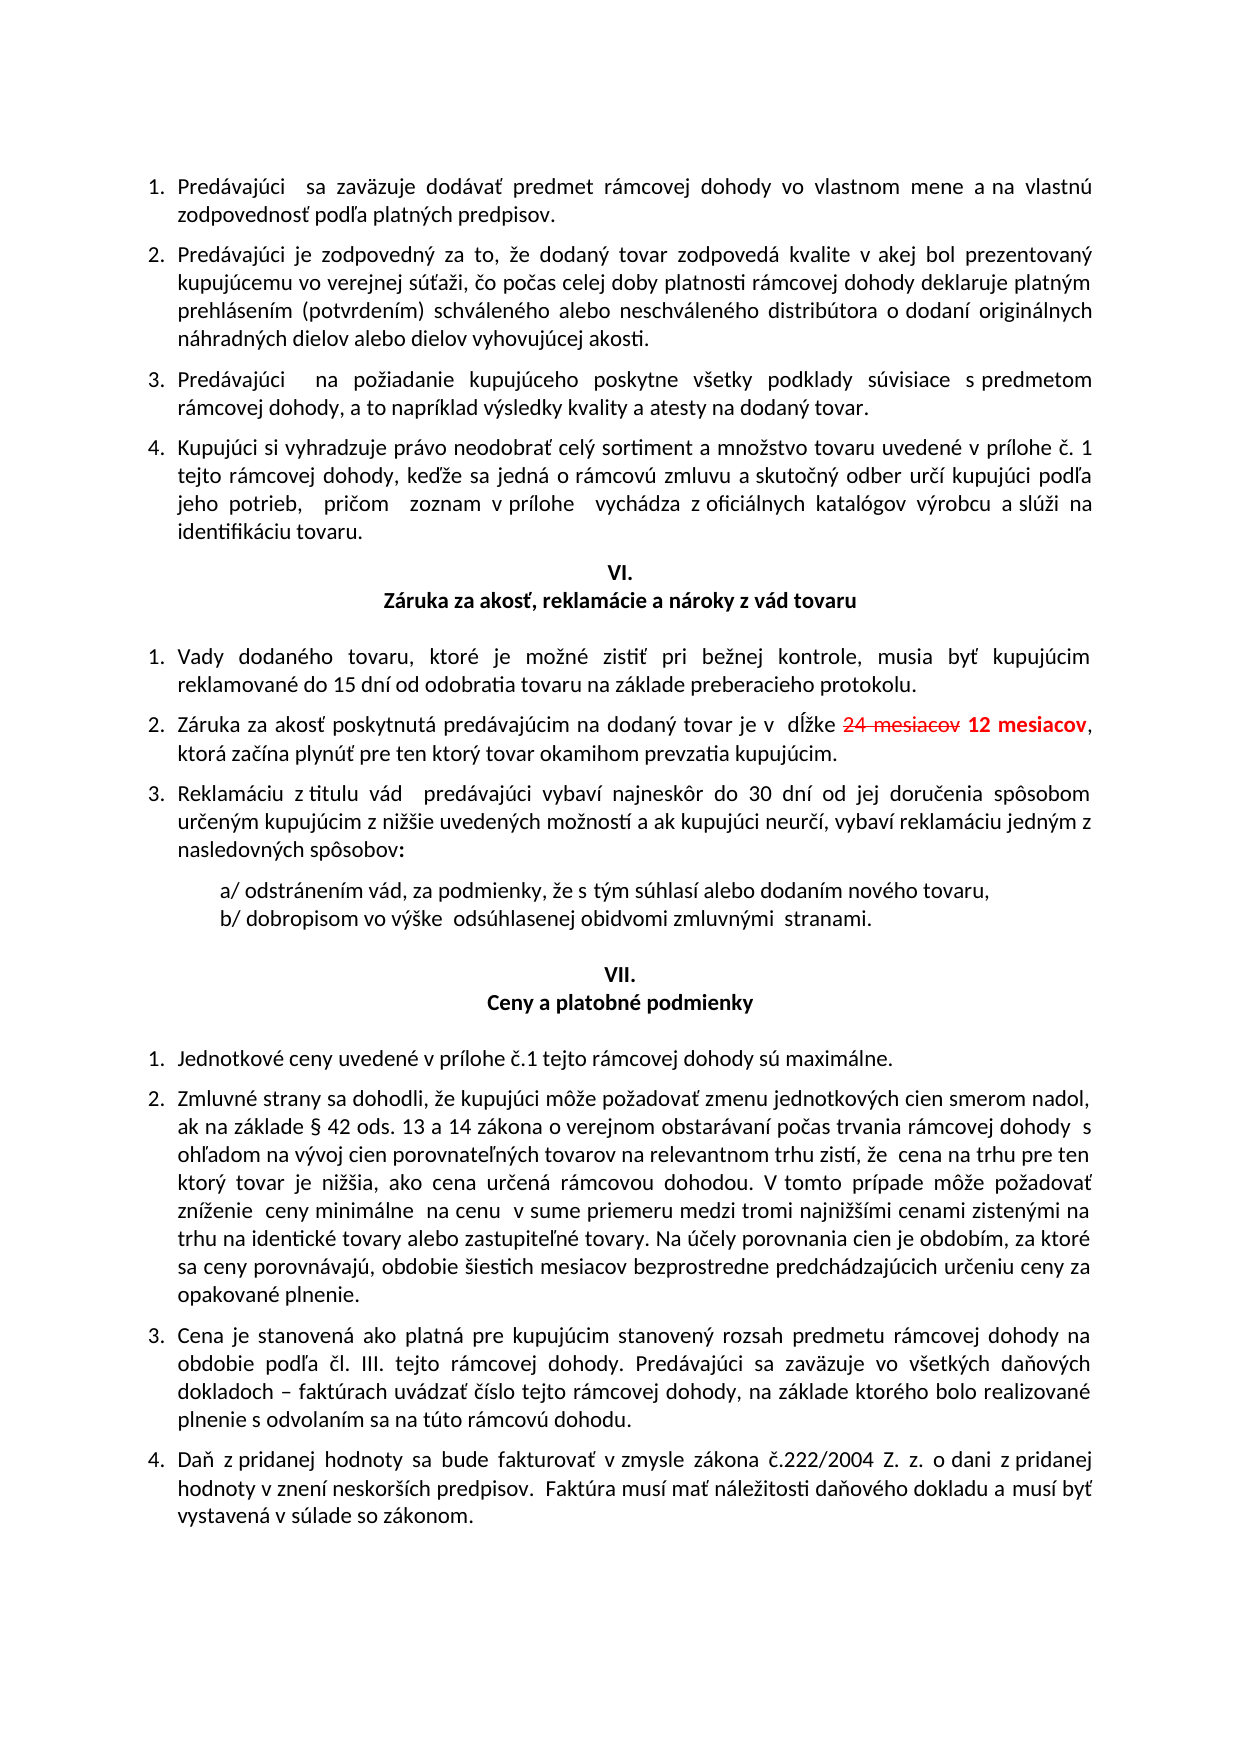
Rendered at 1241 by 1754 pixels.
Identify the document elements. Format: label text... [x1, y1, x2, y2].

text Ceny a platobné podmienky [148, 988, 1092, 1016]
text 2. Predávajúci je zodpovedný za to, že dodaný tovar zodpovedá kvalite v akej bol prezentovaný kupujúcemu vo verejnej súťaži, čo počas celej doby platnosti rámcovej dohody deklaruje platným prehlásením (potvrdením) schváleného alebo neschváleného distribútora o dodaní originálnych náhradných dielov alebo dielov vyhovujúcej akosti. [148, 240, 1092, 352]
text 1. Predávajúci sa zaväzuje dodávať predmet rámcovej dohody vo vlastnom mene a na vlastnú zodpovednosť podľa platných predpisov. [148, 172, 1092, 228]
list Zmluvné strany sa dohodli, že kupujúci môže požadovať zmenu jednotkových cien smerom nadol, ak na základe § 42 ods. 13 a 14 zákona o verejnom obstarávaní počas trvania rámcovej dohody s ohľadom na vývoj cien porovnateľných tovarov na relevantnom trhu zistí, že cena na trhu pre ten ktorý tovar je nižšia, ako cena určená rámcovou dohodou. V tomto prípade môže požadovať zníženie ceny minimálne na cenu v sume priemeru medzi tromi najnižšími cenami zistenými na trhu na identické tovary alebo zastupiteľné tovary. Na účely porovnania cien je obdobím, za ktoré sa ceny porovnávajú, obdobie šiestich mesiacov bezprostredne predchádzajúcich určeniu ceny za opakované plnenie. [148, 1084, 1092, 1308]
list Záruka za akosť poskytnutá predávajúcim na dodaný tovar je v dĺžke 24 mesiacov 12 mesiacov, ktorá začína plynúť pre ten ktorý tovar okamihom prevzatia kupujúcim. [148, 711, 1092, 767]
text b/ dobropisom vo výške odsúhlasenej obidvomi zmluvnými stranami. [148, 904, 1092, 932]
text VI. [148, 558, 1092, 586]
text a/ odstránením vád, za podmienky, že s tým súhlasí alebo dodaním nového tovaru, [148, 876, 1092, 904]
list Reklamáciu z titulu vád predávajúci vybaví najneskôr do 30 dní od jej doručenia spôsobom určeným kupujúcim z nižšie uvedených možností a ak kupujúci neurčí, vybaví reklamáciu jedným z nasledovných spôsobov: [148, 779, 1092, 863]
list Daň z pridanej hodnoty sa bude fakturovať v zmysle zákona č.222/2004 Z. z. o dani z pridanej hodnoty v znení neskorších predpisov. Faktúra musí mať náležitosti daňového dokladu a musí byť vystavená v súlade so zákonom. [148, 1446, 1092, 1530]
text 3. Predávajúci na požiadanie kupujúceho poskytne všetky podklady súvisiace s predmetom rámcovej dohody, a to napríklad výsledky kvality a atesty na dodaný tovar. [148, 365, 1092, 421]
text Záruka za akosť, reklamácie a nároky z vád tovaru [148, 586, 1092, 614]
list Vady dodaného tovaru, ktoré je možné zistiť pri bežnej kontrole, musia byť kupujúcim reklamované do 15 dní od odobratia tovaru na základe preberacieho protokolu. [148, 642, 1092, 698]
text 4. Kupujúci si vyhradzuje právo neodobrať celý sortiment a množstvo tovaru uvedené v prílohe č. 1 tejto rámcovej dohody, keďže sa jedná o rámcovú zmluvu a skutočný odber určí kupujúci podľa jeho potrieb, pričom zoznam v prílohe vychádza z oficiálnych katalógov výrobcu a slúži na identifikáciu tovaru. [148, 433, 1092, 546]
list Jednotkové ceny uvedené v prílohe č.1 tejto rámcovej dohody sú maximálne. [148, 1044, 1092, 1072]
text VII. [148, 960, 1092, 988]
list Cena je stanovená ako platná pre kupujúcim stanovený rozsah predmetu rámcovej dohody na obdobie podľa čl. III. tejto rámcovej dohody. Predávajúci sa zaväzuje vo všetkých daňových dokladoch – faktúrach uvádzať číslo tejto rámcovej dohody, na základe ktorého bolo realizované plnenie s odvolaním sa na túto rámcovú dohodu. [148, 1321, 1092, 1433]
